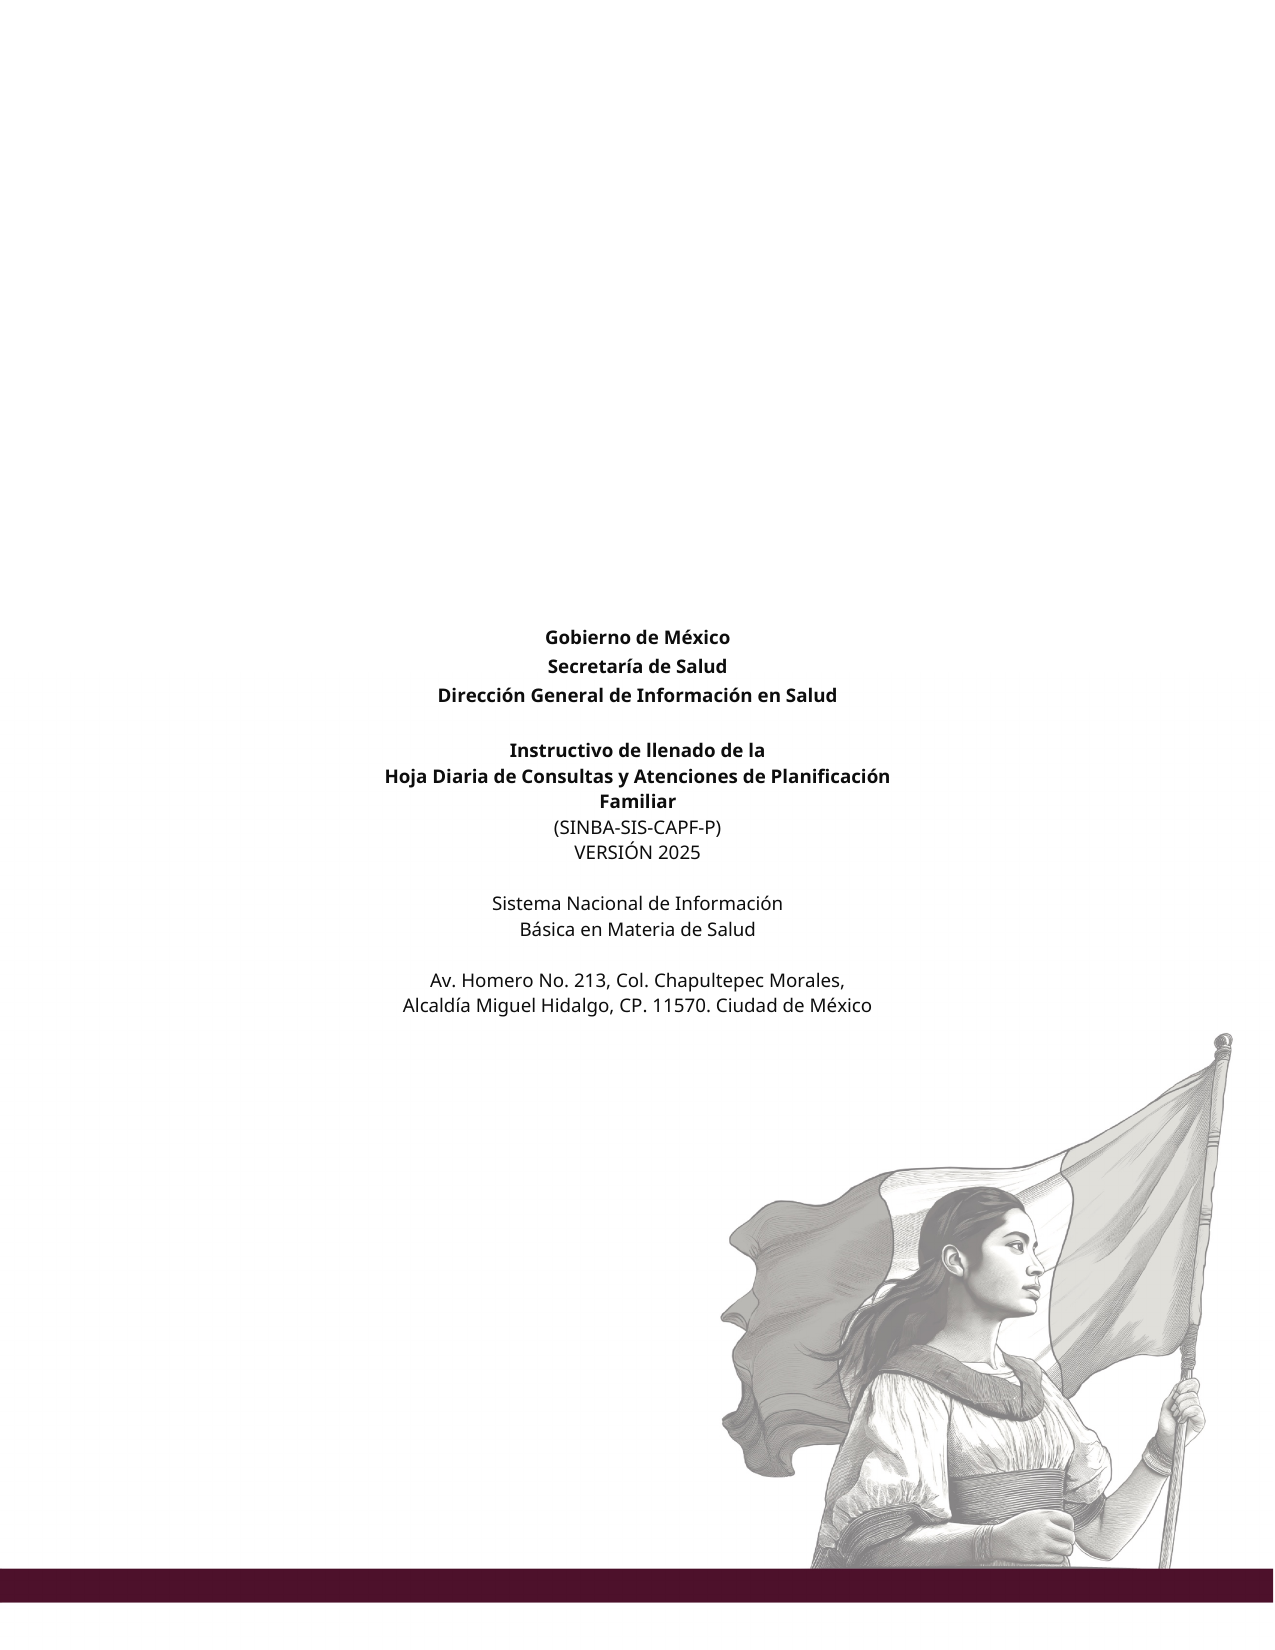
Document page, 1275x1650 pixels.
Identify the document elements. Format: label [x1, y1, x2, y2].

picture [0, 672, 1274, 1650]
